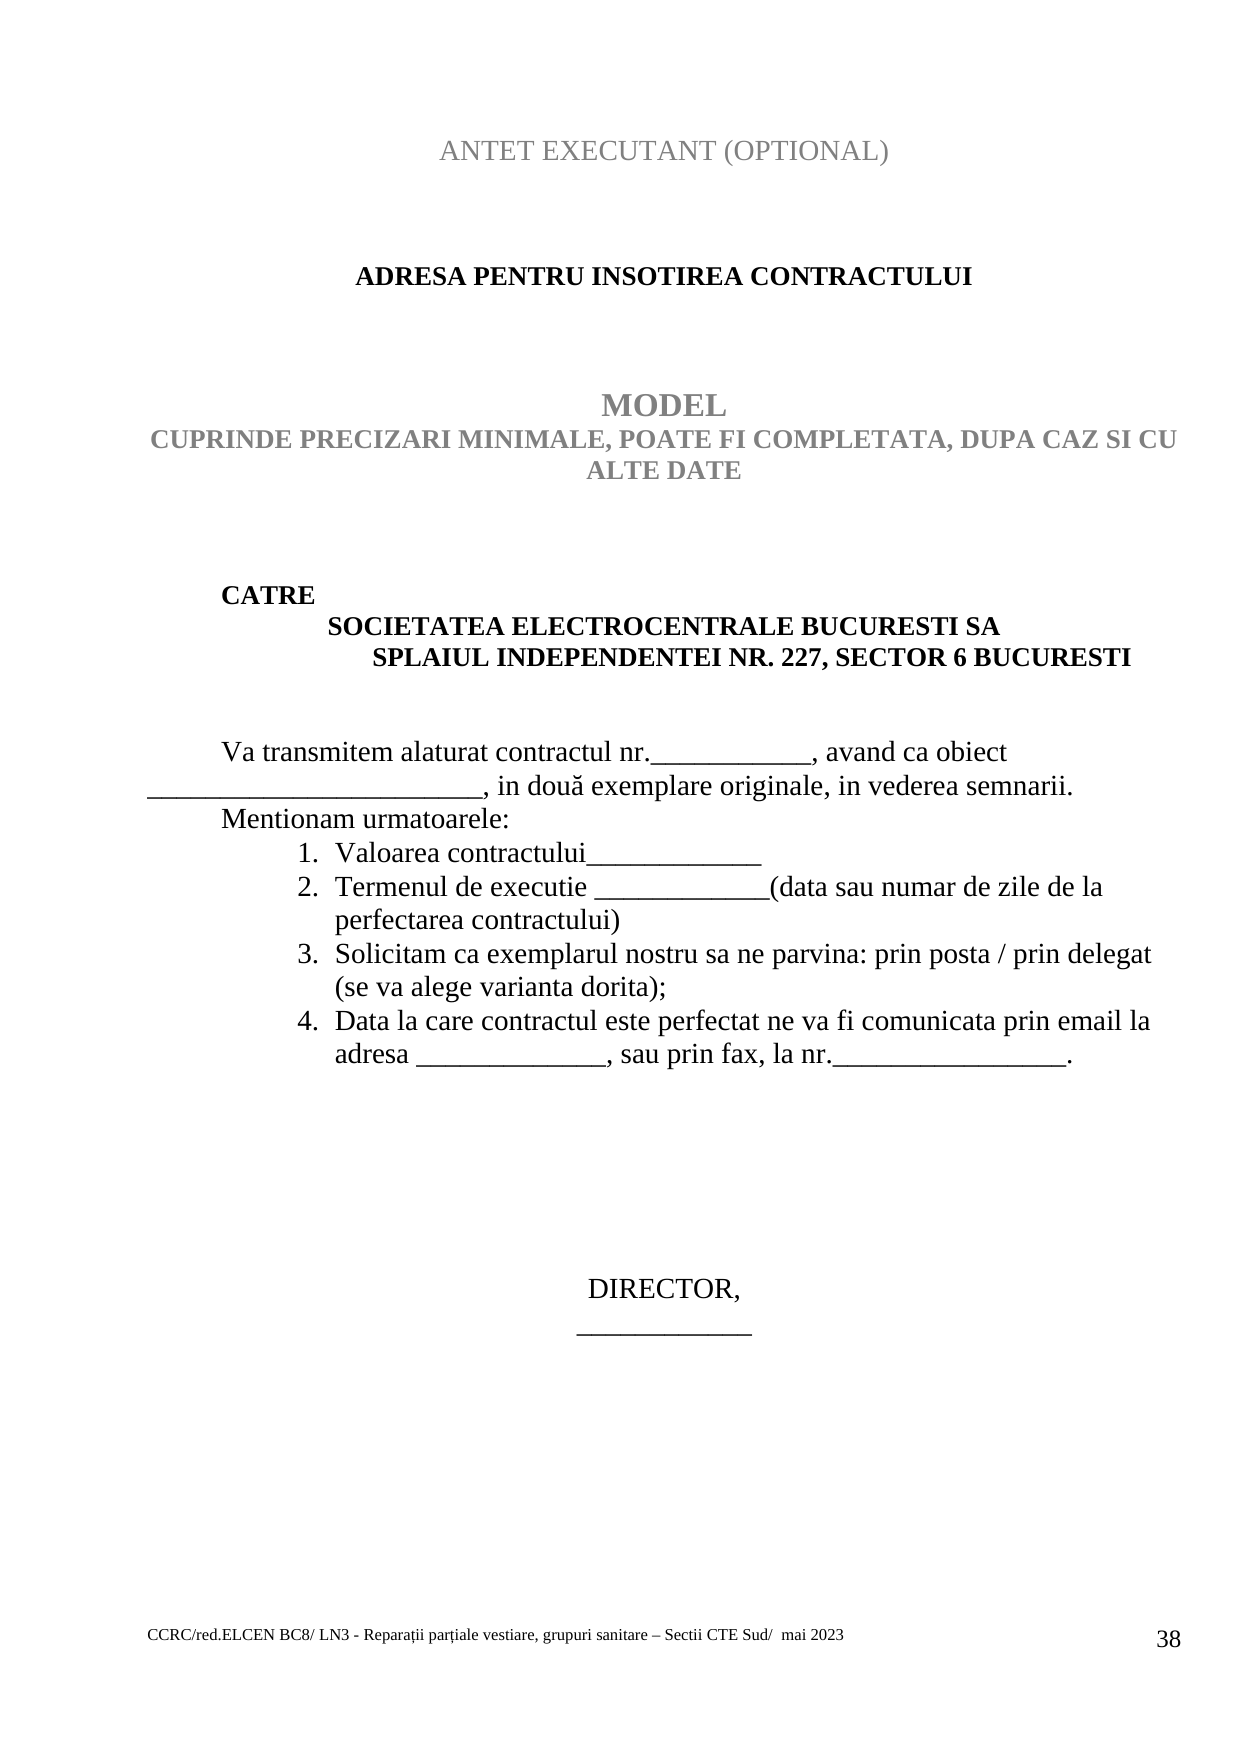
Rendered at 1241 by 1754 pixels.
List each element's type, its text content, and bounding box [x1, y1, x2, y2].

text ____________ [147, 1305, 1181, 1338]
text MODEL [147, 385, 1181, 423]
text Va transmitem alaturat contractul nr.___________, avand ca obiect _______________________, in două exemplare originale, in vederea semnarii. [147, 734, 1181, 802]
list Data la care contractul este perfectat ne va fi comunicata prin email la adresa _____________, sau prin fax, la nr.________________. [297, 1003, 1181, 1070]
text cuprinde precizari minimale, poate fi completata, dupa caz si cu alte date [147, 423, 1181, 485]
list Valoarea contractului____________ [297, 835, 1181, 869]
text Splaiul Independentei nr. 227, Sector 6 Bucuresti [147, 641, 1181, 672]
text SOCIETATEA ELECTROCENTRALE BUCURESTI SA [147, 610, 1181, 641]
text DIRECTOR, [147, 1271, 1181, 1305]
list Solicitam ca exemplarul nostru sa ne parvina: prin posta / prin delegat (se va alege varianta dorita); [297, 936, 1181, 1003]
text Catre [147, 579, 1181, 610]
text Adresa pentru insotirea contractului [147, 260, 1181, 291]
text ANTET EXECUTANT (OPTIONAL) [147, 133, 1181, 167]
list Termenul de executie ____________(data sau numar de zile de la perfectarea contractului) [297, 869, 1181, 936]
text Mentionam urmatoarele: [147, 802, 1181, 835]
